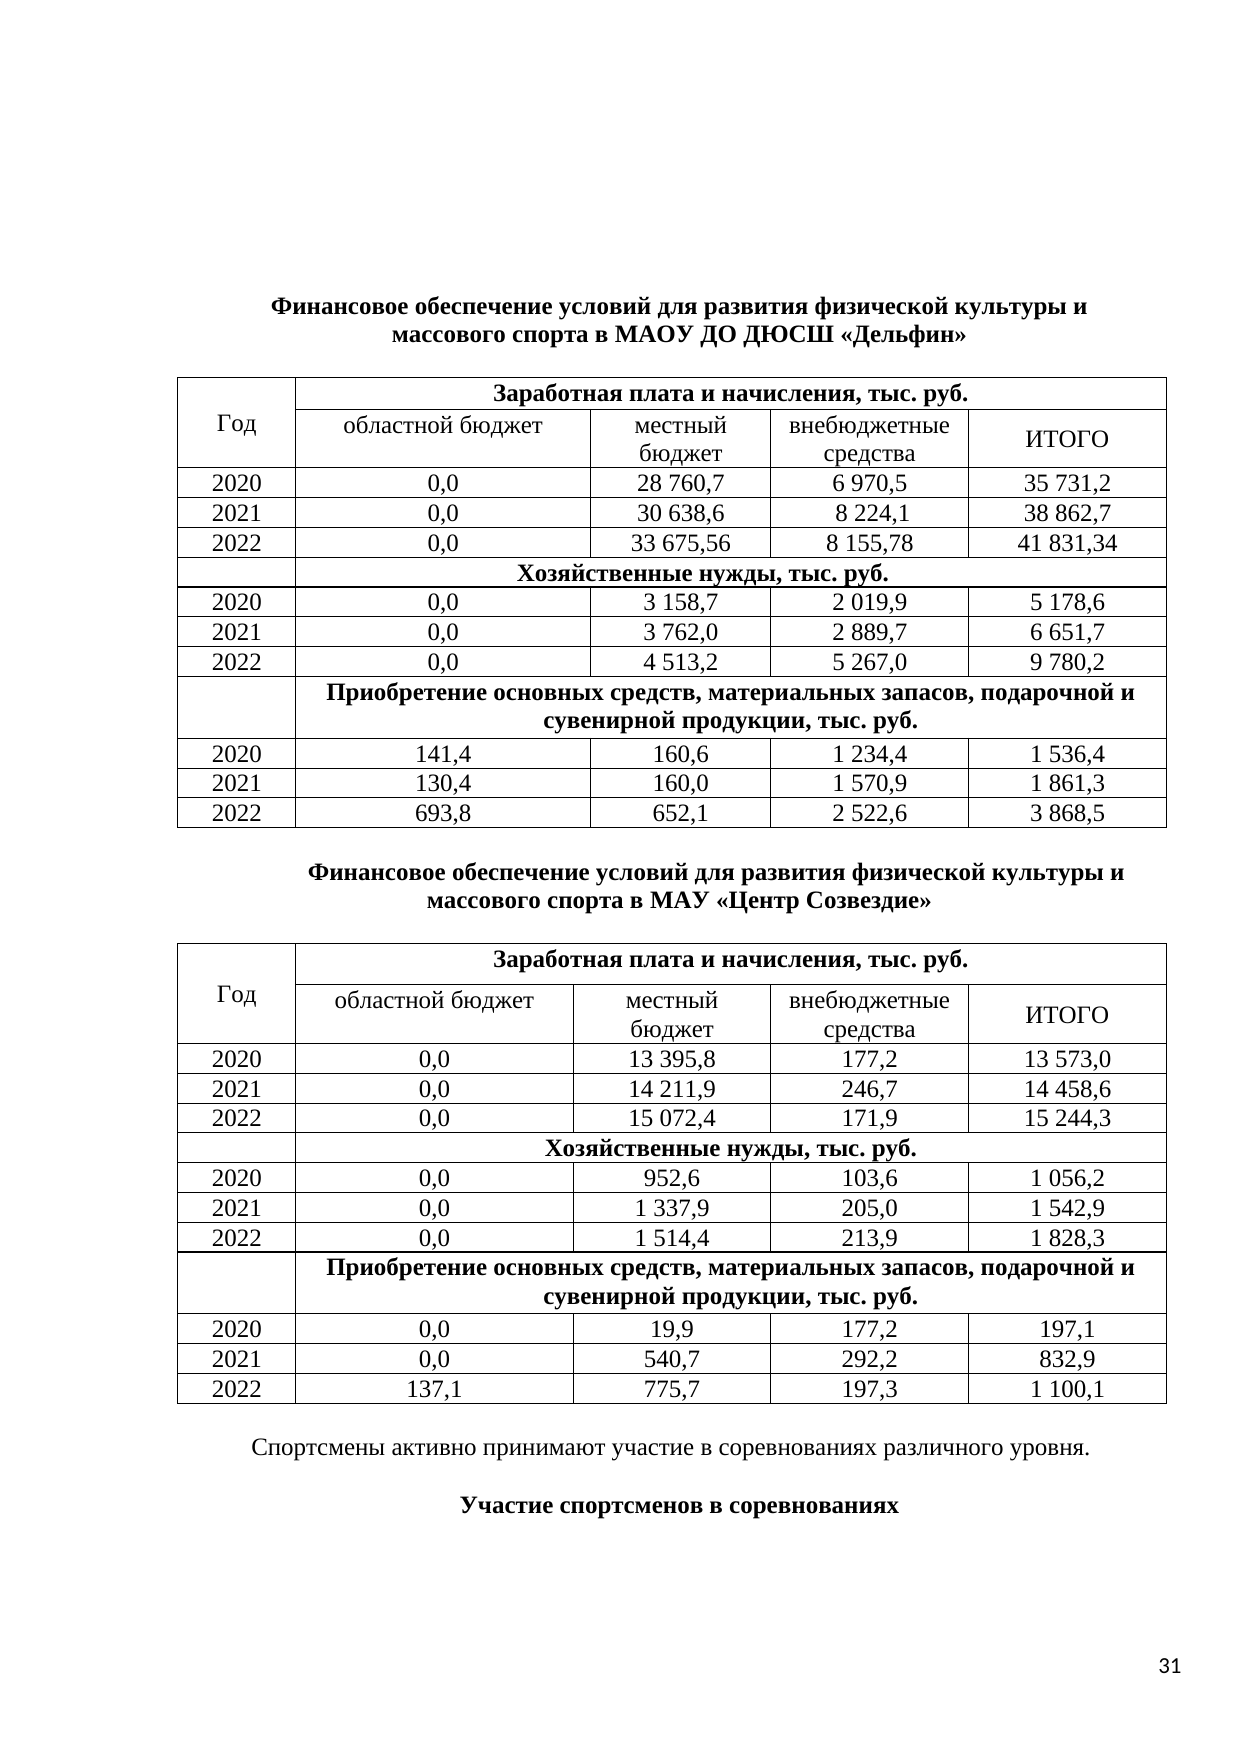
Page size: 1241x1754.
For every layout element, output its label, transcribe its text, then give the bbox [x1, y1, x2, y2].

table_cell 3 762,0 [591, 617, 770, 646]
table_cell 2022 [178, 1223, 295, 1251]
table_cell [178, 1133, 295, 1162]
table_cell 2021 [178, 617, 295, 646]
list Участие спортсменов в соревнованиях [177, 1490, 1181, 1519]
table_cell 160,6 [591, 739, 770, 767]
table_cell 2020 [178, 1163, 295, 1192]
table_cell 246,7 [771, 1074, 968, 1102]
table_cell 2 889,7 [771, 617, 968, 646]
table_cell 15 072,4 [574, 1104, 770, 1132]
table_cell 14 458,6 [969, 1074, 1166, 1102]
table_cell Хозяйственные нужды, тыс. руб. [296, 1133, 1166, 1162]
table_cell 2021 [178, 1344, 295, 1373]
table_cell 14 211,9 [574, 1074, 770, 1102]
table_cell 1 056,2 [969, 1163, 1166, 1192]
table_cell 5 267,0 [771, 647, 968, 676]
table_cell 6 651,7 [969, 617, 1166, 646]
table_cell 6 970,5 [771, 468, 968, 497]
table_cell 130,4 [296, 769, 590, 797]
table_cell 5 178,6 [969, 588, 1166, 616]
table_cell 0,0 [296, 1044, 573, 1073]
table_cell 1 337,9 [574, 1193, 770, 1222]
table_cell 2022 [178, 798, 295, 827]
table_cell 2022 [178, 647, 295, 676]
table_cell 177,2 [771, 1314, 968, 1343]
table_cell 0,0 [296, 588, 590, 616]
table_cell 3 158,7 [591, 588, 770, 616]
table_cell 0,0 [296, 647, 590, 676]
table_cell 2020 [178, 588, 295, 616]
table_cell [178, 558, 295, 586]
table_cell 2022 [178, 1374, 295, 1403]
table_cell 205,0 [771, 1193, 968, 1222]
table_cell внебюджетные средства [771, 985, 968, 1043]
table_cell местный бюджет [591, 410, 770, 467]
table_cell ИТОГО [969, 410, 1166, 467]
table_cell ИТОГО [969, 985, 1166, 1043]
table_cell 0,0 [296, 1163, 573, 1192]
table_cell 1 514,4 [574, 1223, 770, 1251]
table_cell [178, 677, 295, 738]
table_cell 1 828,3 [969, 1223, 1166, 1251]
table_header Заработная плата и начисления, тыс. руб. [296, 944, 1166, 984]
table_cell 1 234,4 [771, 739, 968, 767]
table_cell 103,6 [771, 1163, 968, 1192]
table_cell 0,0 [296, 1193, 573, 1222]
table_cell 2021 [178, 769, 295, 797]
table_cell 30 638,6 [591, 498, 770, 527]
table_cell 0,0 [296, 617, 590, 646]
table_cell внебюджетные средства [771, 410, 968, 467]
table_cell 0,0 [296, 468, 590, 497]
text массового спорта в МАОУ ДО ДЮСШ «Дельфин» [177, 319, 1181, 348]
table_cell 0,0 [296, 1223, 573, 1251]
table_cell 197,3 [771, 1374, 968, 1403]
table_cell Приобретение основных средств, материальных запасов, подарочной и сувенирной продукции, тыс. руб. [296, 1253, 1166, 1313]
table_cell 693,8 [296, 798, 590, 827]
table_cell 141,4 [296, 739, 590, 767]
table_cell 2 522,6 [771, 798, 968, 827]
table_cell 15 244,3 [969, 1104, 1166, 1132]
table_header Год [178, 944, 295, 1043]
text Финансовое обеспечение условий для развития физической культуры и массового спорта в МАУ «Центр Созвездие» [177, 857, 1181, 914]
table_cell 3 868,5 [969, 798, 1166, 827]
table_cell 652,1 [591, 798, 770, 827]
table_cell 13 573,0 [969, 1044, 1166, 1073]
table_cell 171,9 [771, 1104, 968, 1132]
table_cell 0,0 [296, 1314, 573, 1343]
table_cell 213,9 [771, 1223, 968, 1251]
table_cell 0,0 [296, 1074, 573, 1102]
table_cell 2020 [178, 739, 295, 767]
table_cell 197,1 [969, 1314, 1166, 1343]
table_cell 33 675,56 [591, 528, 770, 557]
table_cell 1 542,9 [969, 1193, 1166, 1222]
table_cell 38 862,7 [969, 498, 1166, 527]
table_cell областной бюджет [296, 985, 573, 1043]
table_cell 0,0 [296, 528, 590, 557]
table_cell 2020 [178, 1044, 295, 1073]
table_cell 177,2 [771, 1044, 968, 1073]
table_cell 2021 [178, 498, 295, 527]
table_cell [178, 1253, 295, 1313]
table_cell 292,2 [771, 1344, 968, 1373]
table_cell 35 731,2 [969, 468, 1166, 497]
table_cell Хозяйственные нужды, тыс. руб. [296, 558, 1166, 586]
table_cell 160,0 [591, 769, 770, 797]
table_cell областной бюджет [296, 410, 590, 467]
table_cell 2020 [178, 468, 295, 497]
list Спортсмены активно принимают участие в соревнованиях различного уровня. [177, 1432, 1181, 1461]
table_header Год [178, 378, 295, 467]
table_cell 540,7 [574, 1344, 770, 1373]
table_cell 0,0 [296, 498, 590, 527]
table_cell Приобретение основных средств, материальных запасов, подарочной и сувенирной продукции, тыс. руб. [296, 677, 1166, 738]
table_cell 41 831,34 [969, 528, 1166, 557]
table_cell 19,9 [574, 1314, 770, 1343]
text Финансовое обеспечение условий для развития физической культуры и [177, 291, 1181, 319]
table_cell 2022 [178, 528, 295, 557]
table_cell 2022 [178, 1104, 295, 1132]
table_cell 1 536,4 [969, 739, 1166, 767]
table_cell 8 224,1 [771, 498, 968, 527]
table_cell 775,7 [574, 1374, 770, 1403]
table_cell 1 861,3 [969, 769, 1166, 797]
table_cell 1 570,9 [771, 769, 968, 797]
table_cell 0,0 [296, 1344, 573, 1373]
table_cell 2 019,9 [771, 588, 968, 616]
table_cell 137,1 [296, 1374, 573, 1403]
table_cell 2021 [178, 1193, 295, 1222]
table_cell 0,0 [296, 1104, 573, 1132]
table_cell 2021 [178, 1074, 295, 1102]
table_cell 1 100,1 [969, 1374, 1166, 1403]
table_cell 952,6 [574, 1163, 770, 1192]
table_cell местный бюджет [574, 985, 770, 1043]
table_cell 28 760,7 [591, 468, 770, 497]
table_cell 2020 [178, 1314, 295, 1343]
table_cell 9 780,2 [969, 647, 1166, 676]
table_cell 832,9 [969, 1344, 1166, 1373]
table_cell 13 395,8 [574, 1044, 770, 1073]
table_cell 8 155,78 [771, 528, 968, 557]
table_header Заработная плата и начисления, тыс. руб. [296, 378, 1166, 409]
table_cell 4 513,2 [591, 647, 770, 676]
